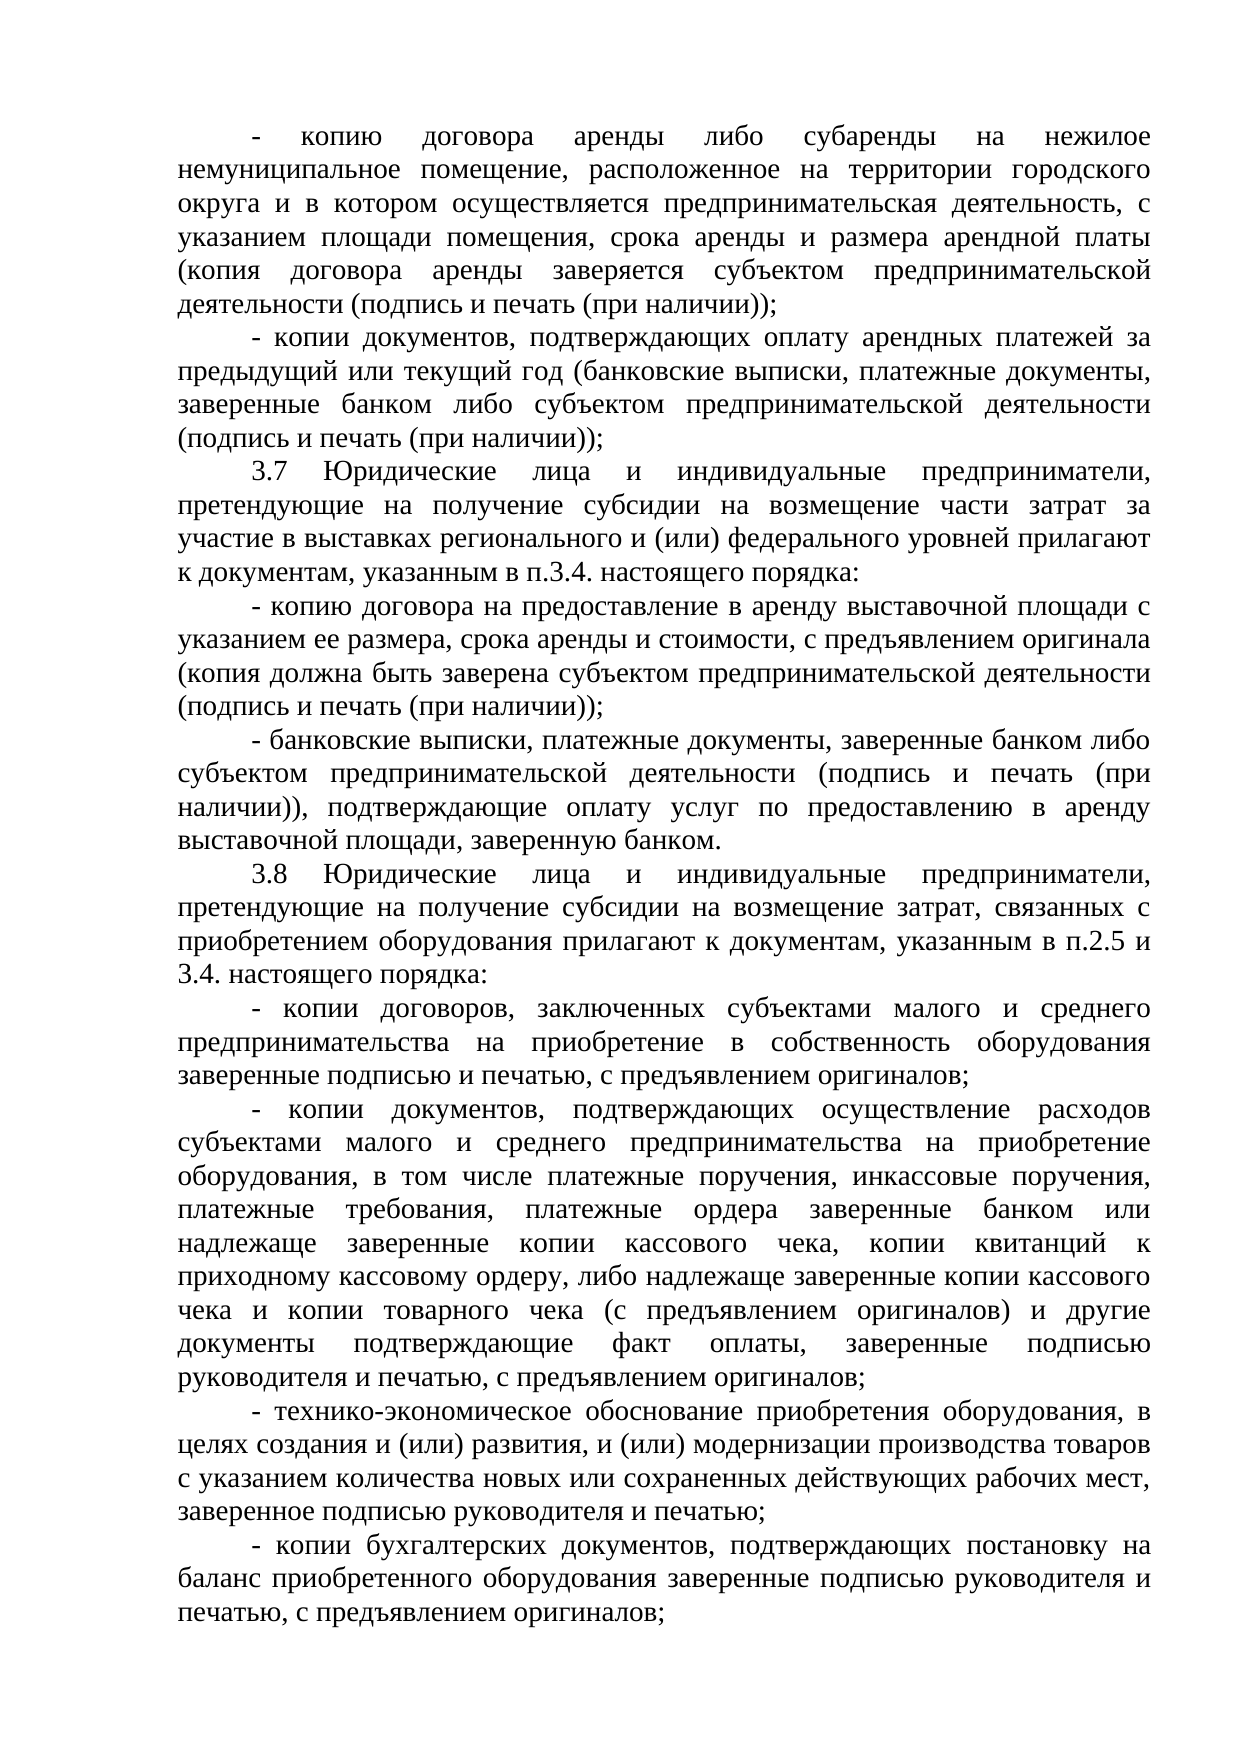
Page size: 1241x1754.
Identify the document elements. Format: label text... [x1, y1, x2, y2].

text - технико-экономическое обоснование приобретения оборудования, в целях создания и (или) развития, и (или) модернизации производства товаров с указанием количества новых или сохраненных действующих рабочих мест, заверенное подписью руководителя и печатью; [177, 1393, 1152, 1527]
text 3.7 Юридические лица и индивидуальные предприниматели, претендующие на получение субсидии на возмещение части затрат за участие в выставках регионального и (или) федерального уровней прилагают к документам, указанным в п.3.4. настоящего порядка: [177, 453, 1152, 588]
text - копии документов, подтверждающих осуществление расходов субъектами малого и среднего предпринимательства на приобретение оборудования, в том числе платежные поручения, инкассовые поручения, платежные требования, платежные ордера заверенные банком или надлежаще заверенные копии кассового чека, копии квитанций к приходному кассовому ордеру, либо надлежаще заверенные копии кассового чека и копии товарного чека (с предъявлением оригиналов) и другие документы подтверждающие факт оплаты, заверенные подписью руководителя и печатью, с предъявлением оригиналов; [177, 1091, 1152, 1393]
text - копии документов, подтверждающих оплату арендных платежей за предыдущий или текущий год (банковские выписки, платежные документы, заверенные банком либо субъектом предпринимательской деятельности (подпись и печать (при наличии)); [177, 319, 1152, 453]
text - копию договора аренды либо субаренды на нежилое немуниципальное помещение, расположенное на территории городского округа и в котором осуществляется предпринимательская деятельность, с указанием площади помещения, срока аренды и размера арендной платы (копия договора аренды заверяется субъектом предпринимательской деятельности (подпись и печать (при наличии)); [177, 118, 1152, 319]
text - копии договоров, заключенных субъектами малого и среднего предпринимательства на приобретение в собственность оборудования заверенные подписью и печатью, с предъявлением оригиналов; [177, 990, 1152, 1091]
text - копию договора на предоставление в аренду выставочной площади с указанием ее размера, срока аренды и стоимости, с предъявлением оригинала (копия должна быть заверена субъектом предпринимательской деятельности (подпись и печать (при наличии)); [177, 588, 1152, 722]
text - банковские выписки, платежные документы, заверенные банком либо субъектом предпринимательской деятельности (подпись и печать (при наличии)), подтверждающие оплату услуг по предоставлению в аренду выставочной площади, заверенную банком. [177, 722, 1152, 856]
text 3.8 Юридические лица и индивидуальные предприниматели, претендующие на получение субсидии на возмещение затрат, связанных с приобретением оборудования прилагают к документам, указанным в п.2.5 и 3.4. настоящего порядка: [177, 856, 1152, 990]
text - копии бухгалтерских документов, подтверждающих постановку на баланс приобретенного оборудования заверенные подписью руководителя и печатью, с предъявлением оригиналов; [177, 1527, 1152, 1627]
